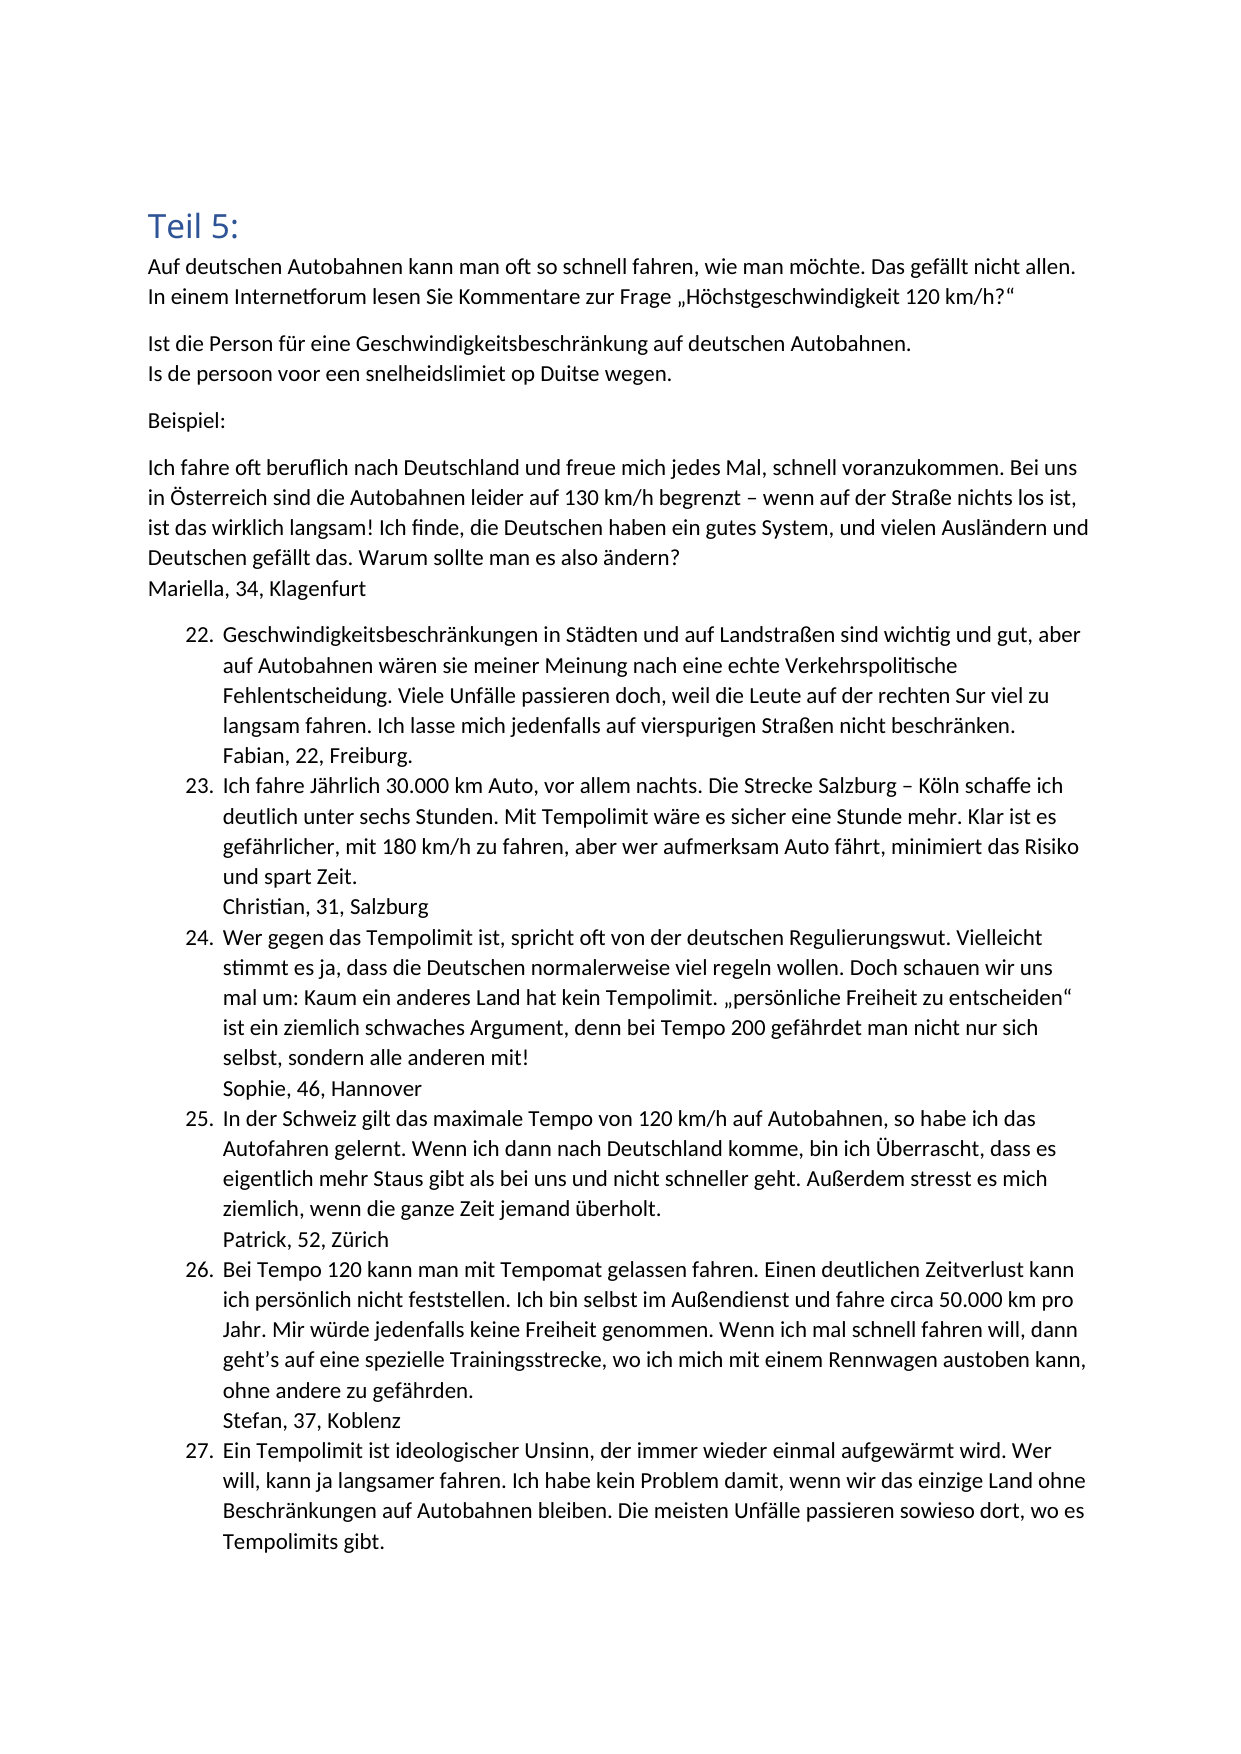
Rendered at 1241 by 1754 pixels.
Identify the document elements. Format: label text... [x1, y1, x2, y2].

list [185, 1436, 1093, 1555]
list Geschwindigkeitsbeschränkungen in Städten und auf Landstraßen sind wichtig und gut, aber auf Autobahnen wären sie meiner Meinung nach eine echte Verkehrspolitische Fehlentscheidung. Viele Unfälle passieren doch, weil die Leute auf der rechten Sur viel zu langsam fahren. Ich lasse mich jedenfalls auf vierspurigen Straßen nicht beschränken. Fabian, 22, Freiburg. [185, 621, 1093, 769]
list In der Schweiz gilt das maximale Tempo von 120 km/h auf Autobahnen, so habe ich das Autofahren gelernt. Wenn ich dann nach Deutschland komme, bin ich Überrascht, dass es eigentlich mehr Staus gibt als bei uns und nicht schneller geht. Außerdem stresst es mich ziemlich, wenn die ganze Zeit jemand überholt. Patrick, 52, Zürich [185, 1104, 1093, 1253]
subtitle Teil 5: [148, 203, 1093, 248]
text Ich fahre oft beruflich nach Deutschland und freue mich jedes Mal, schnell voranzukommen. Bei uns in Österreich sind die Autobahnen leider auf 130 km/h begrenzt – wenn auf der Straße nichts los ist, ist das wirklich langsam! Ich finde, die Deutschen haben ein gutes System, und vielen Ausländern und Deutschen gefällt das. Warum sollte man es also ändern? Mariella, 34, Klagenfurt [148, 453, 1093, 602]
list Ich fahre Jährlich 30.000 km Auto, vor allem nachts. Die Strecke Salzburg – Köln schaffe ich deutlich unter sechs Stunden. Mit Tempolimit wäre es sicher eine Stunde mehr. Klar ist es gefährlicher, mit 180 km/h zu fahren, aber wer aufmerksam Auto fährt, minimiert das Risiko und spart Zeit. Christian, 31, Salzburg [185, 772, 1093, 920]
list Wer gegen das Tempolimit ist, spricht oft von der deutschen Regulierungswut. Vielleicht stimmt es ja, dass die Deutschen normalerweise viel regeln wollen. Doch schauen wir uns mal um: Kaum ein anderes Land hat kein Tempolimit. „persönliche Freiheit zu entscheiden“ ist ein ziemlich schwaches Argument, denn bei Tempo 200 gefährdet man nicht nur sich selbst, sondern alle anderen mit! Sophie, 46, Hannover [185, 923, 1093, 1102]
text Beispiel: [148, 406, 1093, 434]
text Auf deutschen Autobahnen kann man oft so schnell fahren, wie man möchte. Das gefällt nicht allen. In einem Internetforum lesen Sie Kommentare zur Frage „Höchstgeschwindigkeit 120 km/h?“ [148, 252, 1093, 310]
list Bei Tempo 120 kann man mit Tempomat gelassen fahren. Einen deutlichen Zeitverlust kann ich persönlich nicht feststellen. Ich bin selbst im Außendienst und fahre circa 50.000 km pro Jahr. Mir würde jedenfalls keine Freiheit genommen. Wenn ich mal schnell fahren will, dann geht’s auf eine spezielle Trainingsstrecke, wo ich mich mit einem Rennwagen austoben kann, ohne andere zu gefährden. Stefan, 37, Koblenz [185, 1255, 1093, 1434]
text Ist die Person für eine Geschwindigkeitsbeschränkung auf deutschen Autobahnen. Is de persoon voor een snelheidslimiet op Duitse wegen. [148, 329, 1093, 387]
